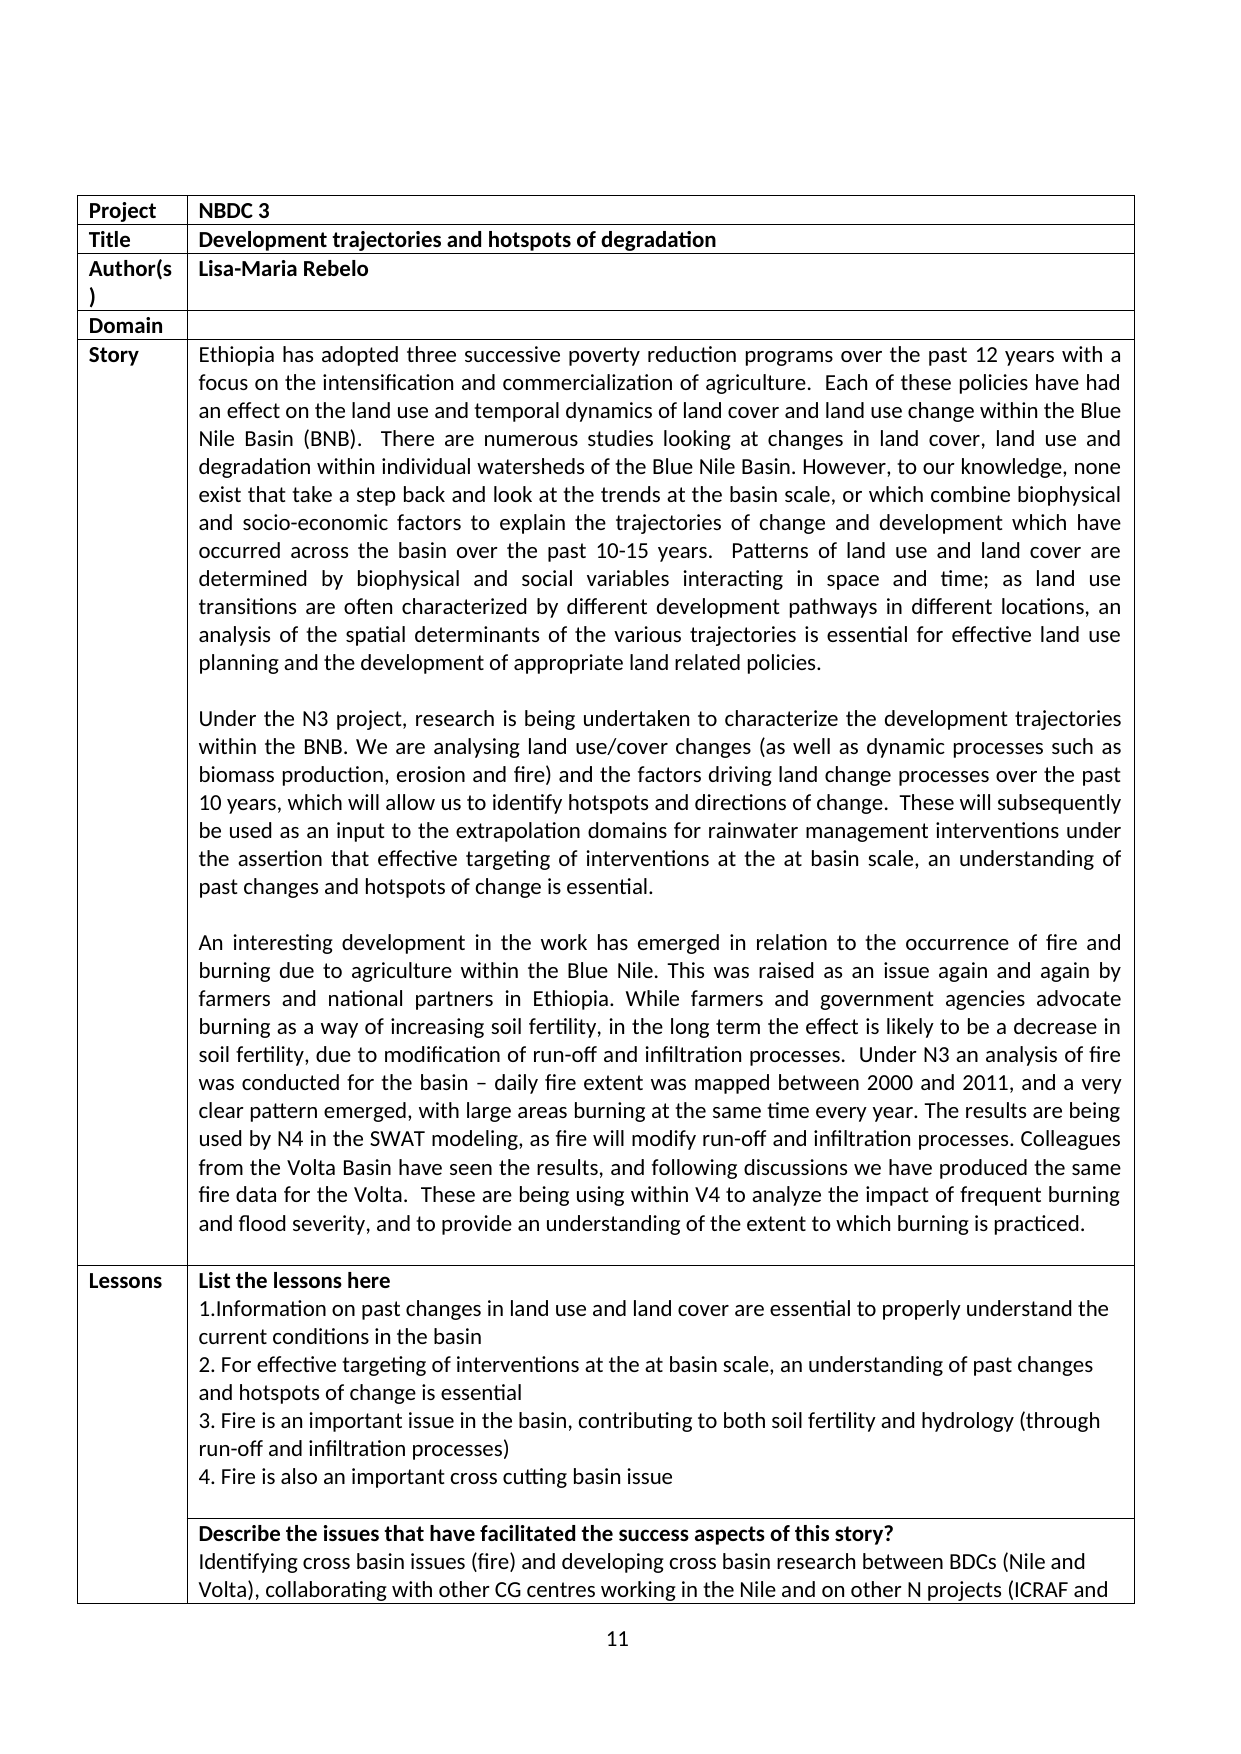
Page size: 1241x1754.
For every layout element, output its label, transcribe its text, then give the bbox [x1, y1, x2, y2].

table_cell Story [78, 340, 187, 1265]
table_cell Ethiopia has adopted three successive poverty reduction programs over the past 12 years with a focus on the intensification and commercialization of agriculture. Each of these policies have had an effect on the land use and temporal dynamics of land cover and land use change within the Blue Nile Basin (BNB). There are numerous studies looking at changes in land cover, land use and degradation within individual watersheds of the Blue Nile Basin. However, to our knowledge, none exist that take a step back and look at the trends at the basin scale, or which combine biophysical and socio-economic factors to explain the trajectories of change and development which have occurred across the basin over the past 10-15 years. Patterns of land use and land cover are determined by biophysical and social variables interacting in space and time; as land use transitions are often characterized by different development pathways in different locations, an analysis of the spatial determinants of the various trajectories is essential for effective land use planning and the development of appropriate land related policies. Under the N3 project, research is being undertaken to characterize the development trajectories within the BNB. We are analysing land use/cover changes (as well as dynamic processes such as biomass production, erosion and fire) and the factors driving land change processes over the past 10 years, which will allow us to identify hotspots and directions of change. These will subsequently be used as an input to the extrapolation domains for rainwater management interventions under the assertion that effective targeting of interventions at the at basin scale, an understanding of past changes and hotspots of change is essential. An interesting development in the work has emerged in relation to the occurrence of fire and burning due to agriculture within the Blue Nile. This was raised as an issue again and again by farmers and national partners in Ethiopia. While farmers and government agencies advocate burning as a way of increasing soil fertility, in the long term the effect is likely to be a decrease in soil fertility, due to modification of run-off and infiltration processes. Under N3 an analysis of fire was conducted for the basin – daily fire extent was mapped between 2000 and 2011, and a very clear pattern emerged, with large areas burning at the same time every year. The results are being used by N4 in the SWAT modeling, as fire will modify run-off and infiltration processes. Colleagues from the Volta Basin have seen the results, and following discussions we have produced the same fire data for the Volta. These are being using within V4 to analyze the impact of frequent burning and flood severity, and to provide an understanding of the extent to which burning is practiced. [188, 340, 1134, 1265]
table_cell [188, 311, 1134, 339]
table_cell Lisa-Maria Rebelo [188, 254, 1134, 310]
table_cell List the lessons here 1.Information on past changes in land use and land cover are essential to properly understand the current conditions in the basin 2. For effective targeting of interventions at the at basin scale, an understanding of past changes and hotspots of change is essential 3. Fire is an important issue in the basin, contributing to both soil fertility and hydrology (through run-off and infiltration processes) 4. Fire is also an important cross cutting basin issue [188, 1266, 1134, 1518]
table_cell Domain [78, 311, 187, 339]
table_header Project [78, 196, 187, 224]
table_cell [188, 1519, 1134, 1603]
table_cell Development trajectories and hotspots of degradation [188, 225, 1134, 253]
table_header NBDC 3 [188, 196, 1134, 224]
table_cell Lessons [78, 1266, 187, 1603]
table_cell Title [78, 225, 187, 253]
table_cell Author(s) [78, 254, 187, 310]
